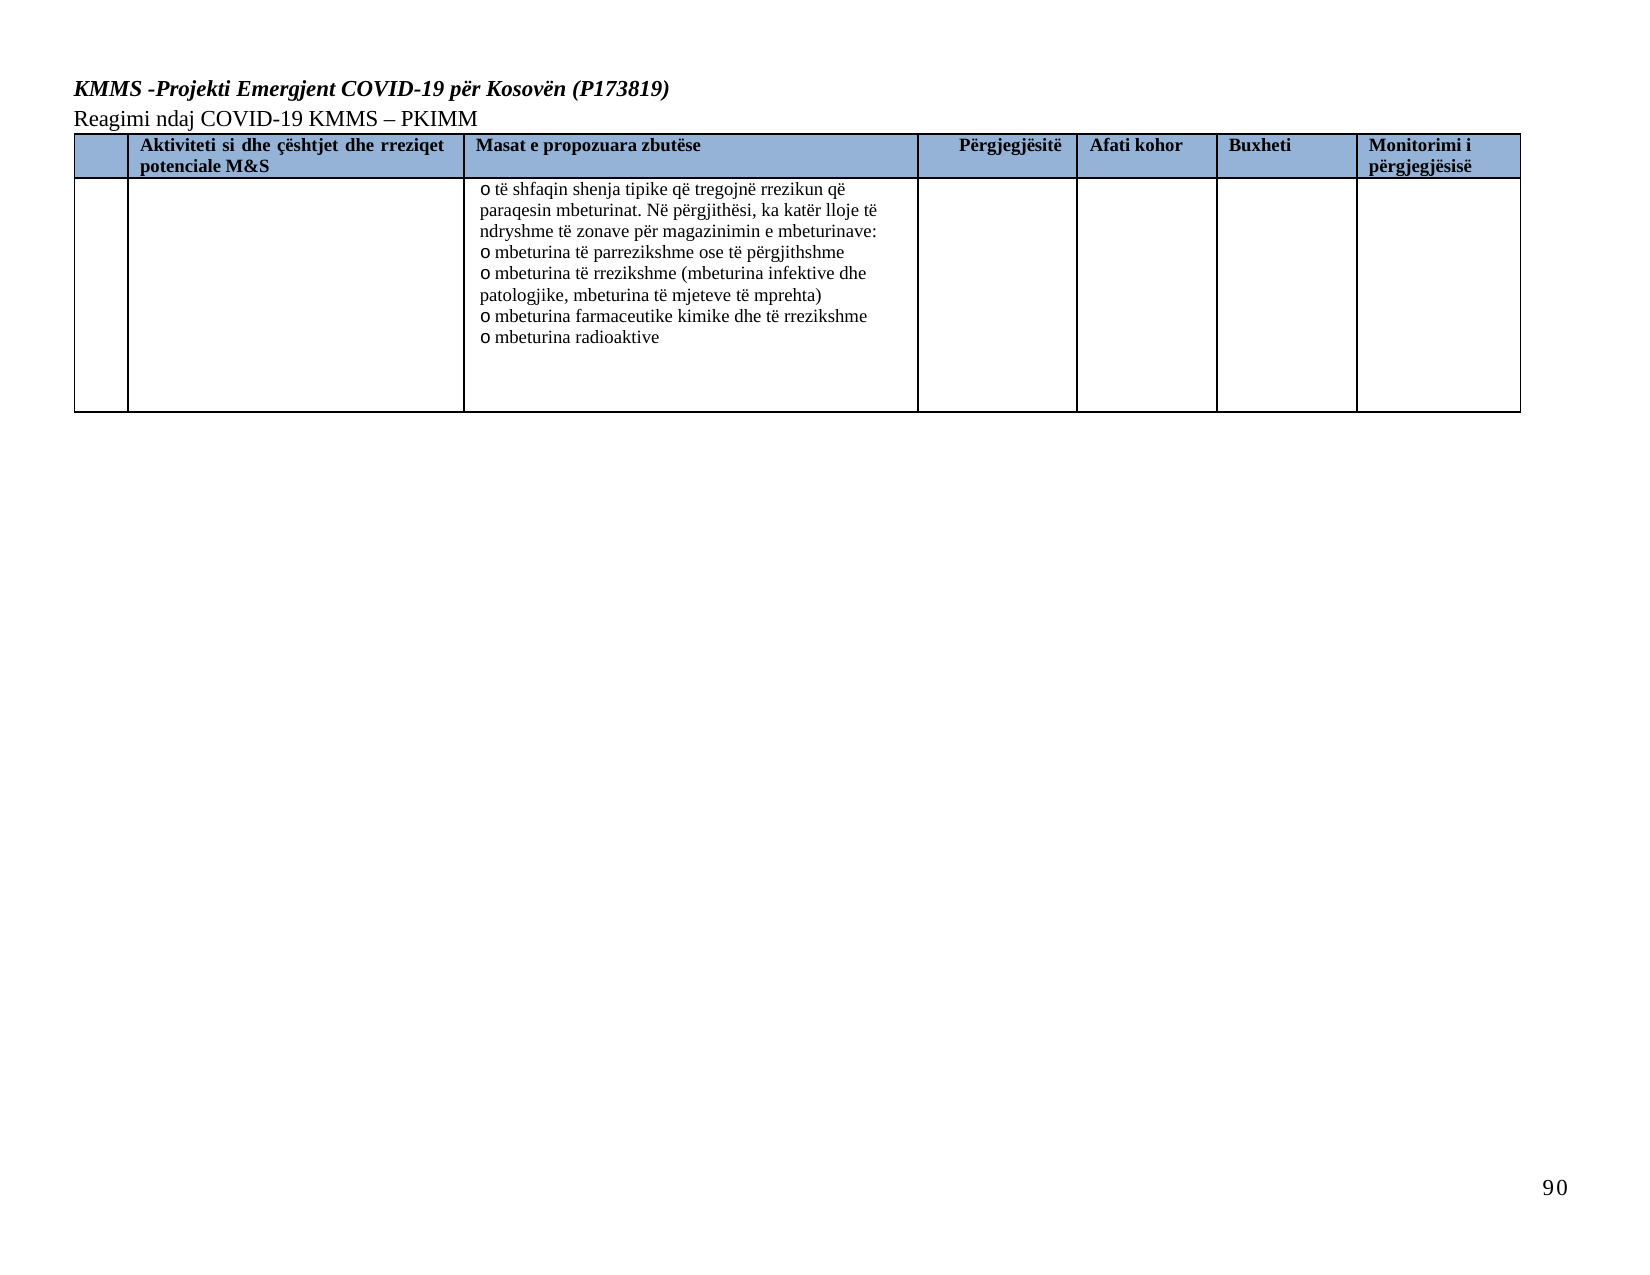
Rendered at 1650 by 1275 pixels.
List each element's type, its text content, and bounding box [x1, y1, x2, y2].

table_header Monitorimi i përgjegjësisë [1358, 135, 1520, 177]
table_cell [1078, 179, 1216, 411]
table_header [75, 135, 127, 177]
table_header Aktiviteti si dhe çështjet dhe rreziqet potenciale M&S [129, 135, 463, 177]
table_header Përgjegjësitë [919, 135, 1076, 177]
table_header Afati kohor [1078, 135, 1216, 177]
table_cell [75, 179, 127, 411]
table_cell [1218, 179, 1356, 411]
table_header Masat e propozuara zbutëse [465, 135, 917, 177]
table_cell [129, 179, 463, 411]
table_cell të shfaqin shenja tipike që tregojnë rrezikun që paraqesin mbeturinat. Në përgjithësi, ka katër lloje të ndryshme të zonave për magazinimin e mbeturinave: mbeturina të parrezikshme ose të përgjithshme mbeturina të rrezikshme (mbeturina infektive dhe patologjike, mbeturina të mjeteve të mprehta) mbeturina farmaceutike kimike dhe të rrezikshme mbeturina radioaktive [465, 179, 917, 411]
table_cell [1358, 179, 1520, 411]
text Reagimi ndaj COVID-19 KMMS – PKIMM [73, 106, 1523, 131]
table_cell [919, 179, 1076, 411]
table_header Buxheti [1218, 135, 1356, 177]
